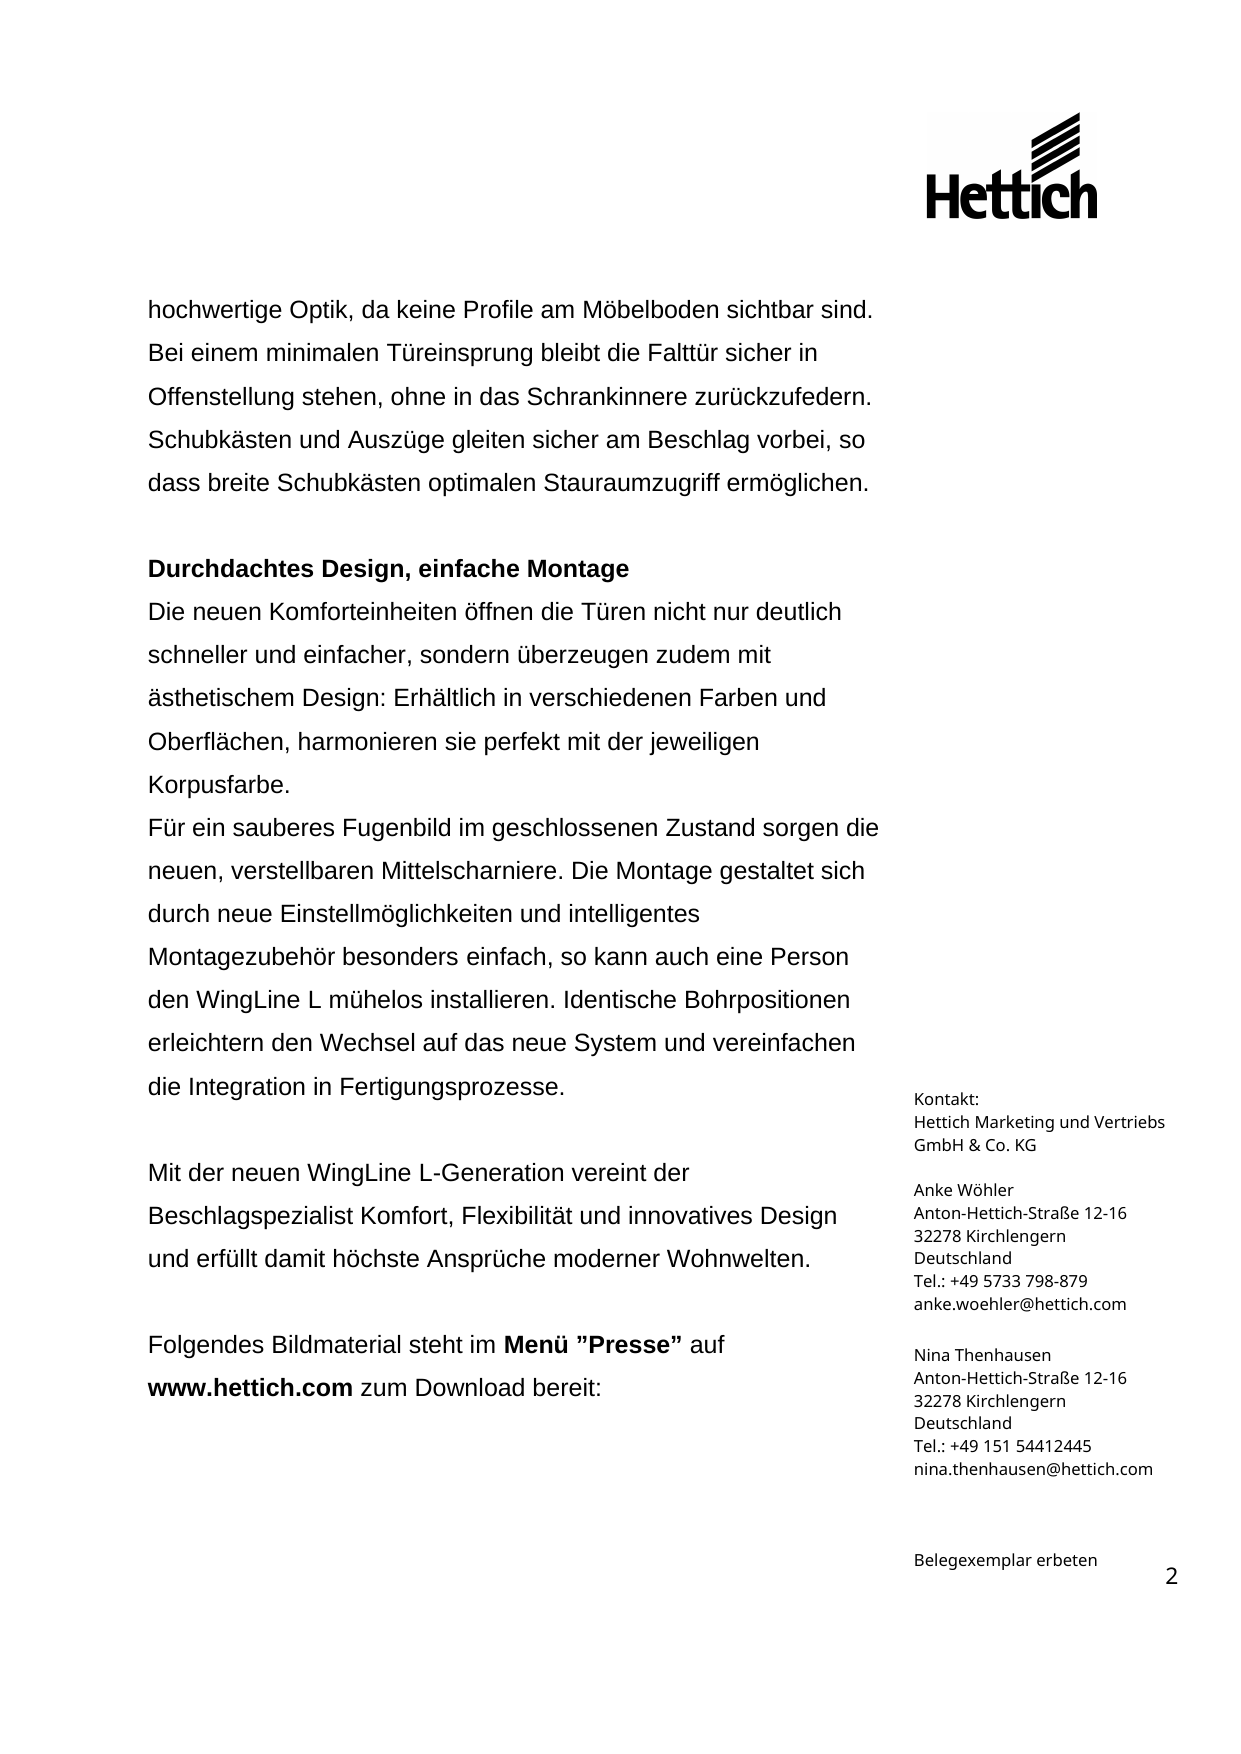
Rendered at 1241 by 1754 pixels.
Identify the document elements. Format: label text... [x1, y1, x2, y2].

text Durchdachtes Design, einfache Montage [148, 554, 886, 583]
text Für ein sauberes Fugenbild im geschlossenen Zustand sorgen die neuen, verstellbaren Mittelscharniere. Die Montage gestaltet sich durch neue Einstellmöglichkeiten und intelligentes Montagezubehör besonders einfach, so kann auch eine Person den WingLine L mühelos installieren. Identische Bohrpositionen erleichtern den Wechsel auf das neue System und vereinfachen die Integration in Fertigungsprozesse. [148, 813, 886, 1100]
text Folgendes Bildmaterial steht im Menü ”Presse” auf www.hettich.com zum Download bereit: [148, 1330, 886, 1402]
text Die neuen Komforteinheiten öffnen die Türen nicht nur deutlich schneller und einfacher, sondern überzeugen zudem mit ästhetischem Design: Erhältlich in verschiedenen Farben und Oberflächen, harmonieren sie perfekt mit der jeweiligen Korpusfarbe. [148, 597, 886, 798]
picture [926, 112, 1097, 219]
text Mit der neuen WingLine L-Generation vereint der Beschlagspezialist Komfort, Flexibilität und innovatives Design und erfüllt damit höchste Ansprüche moderner Wohnwelten. [148, 1158, 886, 1273]
